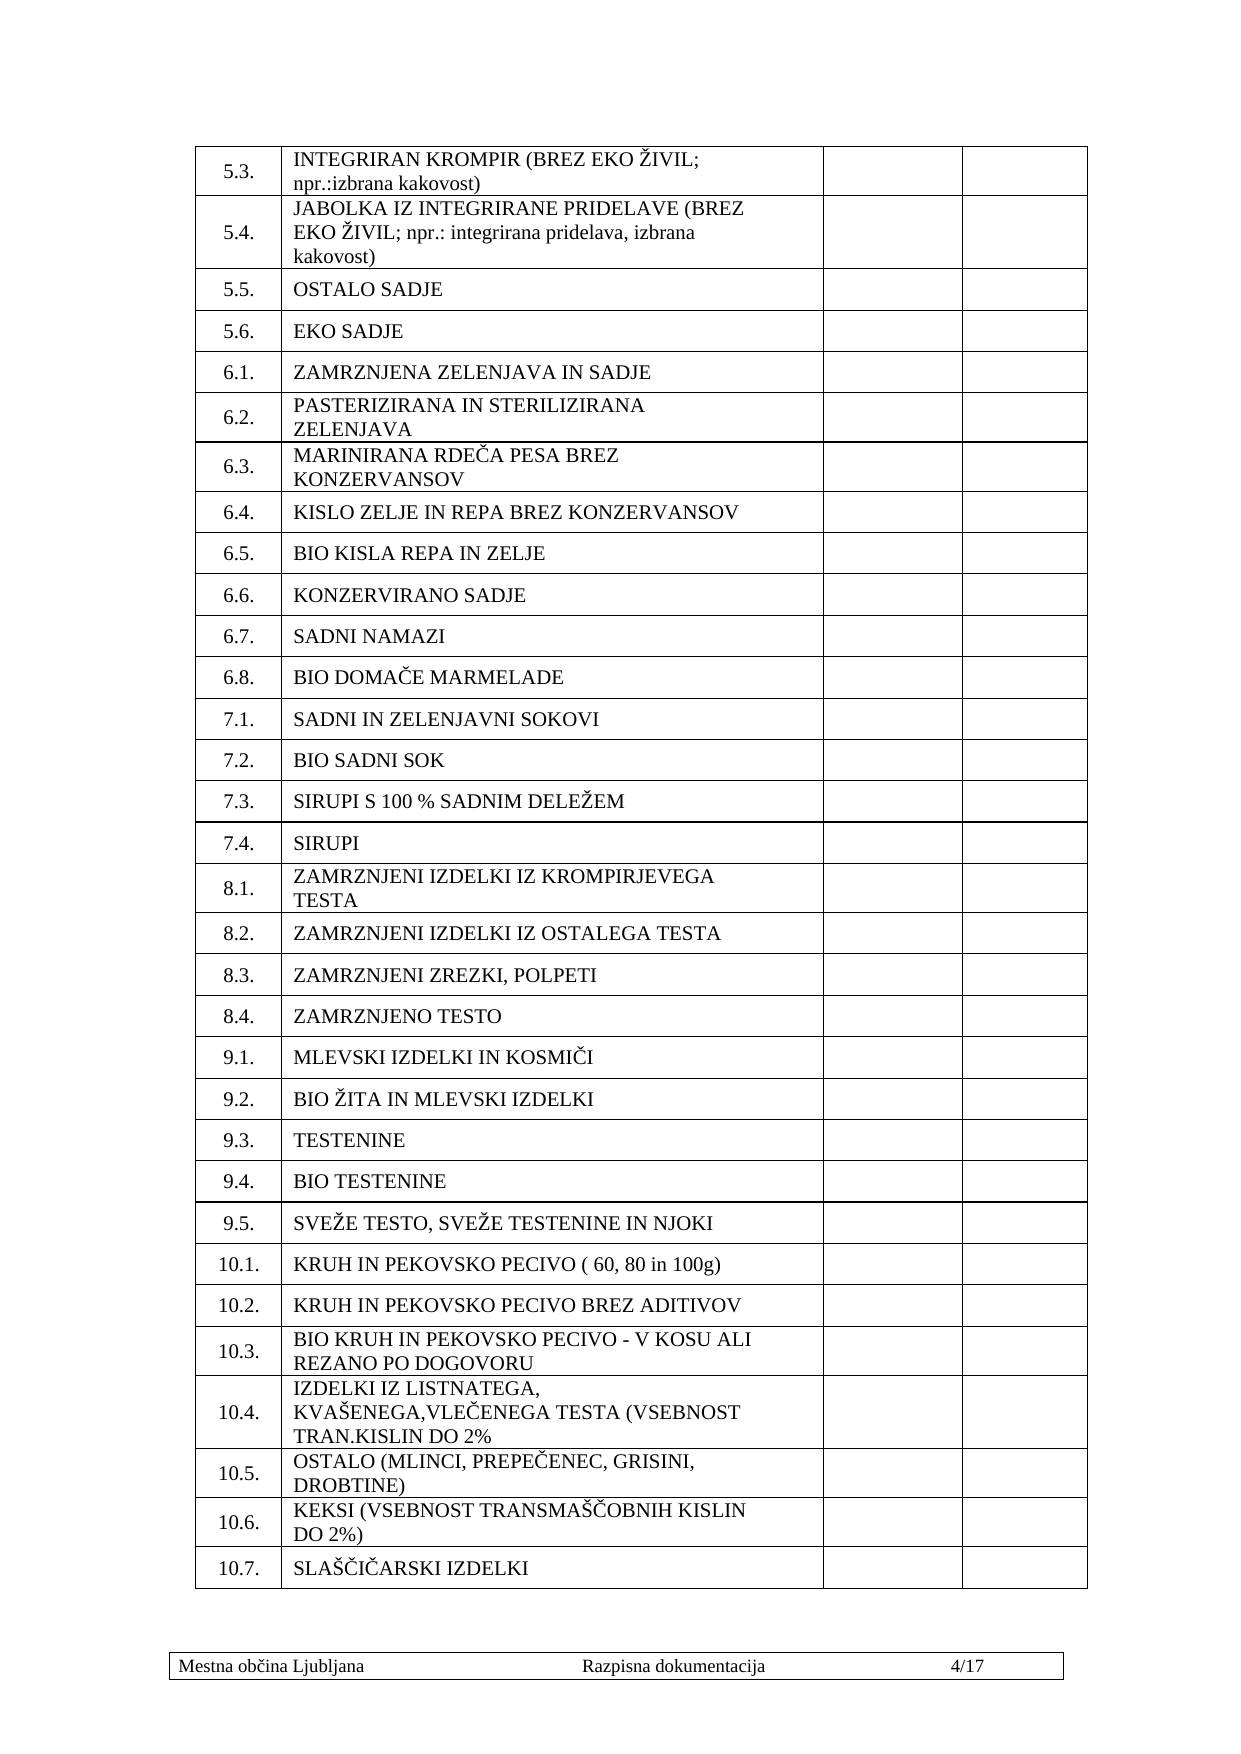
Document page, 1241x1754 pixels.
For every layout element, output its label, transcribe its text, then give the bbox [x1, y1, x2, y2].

table_cell 9.5. [196, 1203, 281, 1243]
table_cell SADNI IN ZELENJAVNI SOKOVI [282, 699, 823, 739]
table_cell [824, 616, 962, 656]
table_cell 7.2. [196, 740, 281, 780]
table_cell 10.1. [196, 1244, 281, 1284]
table_cell [963, 443, 1087, 491]
table_cell ZAMRZNJENI IZDELKI IZ OSTALEGA TESTA [282, 913, 823, 953]
table_cell 5.5. [196, 269, 281, 309]
table_cell 10.2. [196, 1285, 281, 1326]
table_cell [963, 196, 1087, 268]
table_cell [824, 574, 962, 615]
table_cell 7.1. [196, 699, 281, 739]
table_cell [963, 781, 1087, 821]
table_cell 8.4. [196, 996, 281, 1036]
table_cell [824, 781, 962, 821]
table_cell 5.4. [196, 196, 281, 268]
table_cell [963, 740, 1087, 780]
table_cell SADNI NAMAZI [282, 616, 823, 656]
table_cell [963, 699, 1087, 739]
table_cell OSTALO SADJE [282, 269, 823, 309]
table_cell 6.6. [196, 574, 281, 615]
table_cell [824, 1285, 962, 1326]
table_cell ZAMRZNJENA ZELENJAVA IN SADJE [282, 352, 823, 392]
table_cell [824, 699, 962, 739]
table_cell KRUH IN PEKOVSKO PECIVO BREZ ADITIVOV [282, 1285, 823, 1326]
table_cell [963, 492, 1087, 532]
table_cell [963, 1327, 1087, 1375]
table_cell [824, 1327, 962, 1375]
table_cell 5.3. [196, 147, 281, 195]
table_cell PASTERIZIRANA IN STERILIZIRANA ZELENJAVA [282, 393, 823, 441]
table_cell [963, 616, 1087, 656]
table_cell [963, 269, 1087, 309]
table_cell [963, 311, 1087, 351]
table_cell [963, 1449, 1087, 1497]
table_cell SLAŠČIČARSKI IZDELKI [282, 1547, 823, 1588]
table_cell [963, 823, 1087, 863]
table_cell 10.3. [196, 1327, 281, 1375]
table_cell 9.4. [196, 1161, 281, 1201]
table_cell [824, 657, 962, 697]
table_cell 6.8. [196, 657, 281, 697]
table_cell BIO ŽITA IN MLEVSKI IZDELKI [282, 1079, 823, 1119]
table_cell BIO KISLA REPA IN ZELJE [282, 533, 823, 573]
table_cell [963, 533, 1087, 573]
table_cell SIRUPI S 100 % SADNIM DELEŽEM [282, 781, 823, 821]
table_cell KISLO ZELJE IN REPA BREZ KONZERVANSOV [282, 492, 823, 532]
table_cell 6.1. [196, 352, 281, 392]
table_cell [824, 443, 962, 491]
table_cell [963, 1285, 1087, 1326]
table_cell [824, 533, 962, 573]
table_cell [824, 147, 962, 195]
table_cell [824, 1449, 962, 1497]
table_cell [824, 196, 962, 268]
table_cell [963, 352, 1087, 392]
table_cell 7.3. [196, 781, 281, 821]
table_cell [824, 1161, 962, 1201]
table_cell BIO KRUH IN PEKOVSKO PECIVO - V KOSU ALI REZANO PO DOGOVORU [282, 1327, 823, 1375]
table_cell 8.3. [196, 954, 281, 995]
table_cell 6.2. [196, 393, 281, 441]
table_cell 10.5. [196, 1449, 281, 1497]
table_cell KEKSI (VSEBNOST TRANSMAŠČOBNIH KISLIN DO 2%) [282, 1498, 823, 1546]
table_cell ZAMRZNJENI IZDELKI IZ KROMPIRJEVEGA TESTA [282, 864, 823, 912]
table_cell 10.7. [196, 1547, 281, 1588]
table_cell [824, 913, 962, 953]
table_cell [824, 864, 962, 912]
table_cell SIRUPI [282, 823, 823, 863]
table_cell 8.1. [196, 864, 281, 912]
table_cell [824, 954, 962, 995]
table_cell BIO TESTENINE [282, 1161, 823, 1201]
table_cell 6.4. [196, 492, 281, 532]
table_cell [963, 954, 1087, 995]
table_cell [824, 1037, 962, 1077]
table_cell [824, 492, 962, 532]
table_cell [963, 1037, 1087, 1077]
table_cell KRUH IN PEKOVSKO PECIVO ( 60, 80 in 100g) [282, 1244, 823, 1284]
table_cell [824, 352, 962, 392]
table_cell IZDELKI IZ LISTNATEGA, KVAŠENEGA,VLEČENEGA TESTA (VSEBNOST TRAN.KISLIN DO 2% [282, 1376, 823, 1448]
table_cell [824, 996, 962, 1036]
table_cell [824, 1203, 962, 1243]
table_cell [824, 1079, 962, 1119]
table_cell TESTENINE [282, 1120, 823, 1160]
table_cell OSTALO (MLINCI, PREPEČENEC, GRISINI, DROBTINE) [282, 1449, 823, 1497]
table_cell [963, 574, 1087, 615]
table_cell [824, 823, 962, 863]
table_cell [963, 1120, 1087, 1160]
table_cell [963, 1161, 1087, 1201]
table_cell [963, 913, 1087, 953]
table_cell 6.7. [196, 616, 281, 656]
table_cell [824, 1244, 962, 1284]
table_cell ZAMRZNJENI ZREZKI, POLPETI [282, 954, 823, 995]
table_cell [824, 1376, 962, 1448]
table_cell MLEVSKI IZDELKI IN KOSMIČI [282, 1037, 823, 1077]
table_cell [963, 393, 1087, 441]
table_cell [963, 657, 1087, 697]
table_cell [824, 1498, 962, 1546]
table_cell ZAMRZNJENO TESTO [282, 996, 823, 1036]
table_cell [963, 1376, 1087, 1448]
table_cell 10.6. [196, 1498, 281, 1546]
table_cell [824, 1120, 962, 1160]
table_cell [824, 269, 962, 309]
table_cell 7.4. [196, 823, 281, 863]
table_cell INTEGRIRAN KROMPIR (BREZ EKO ŽIVIL; npr.:izbrana kakovost) [282, 147, 823, 195]
table_cell MARINIRANA RDEČA PESA BREZ KONZERVANSOV [282, 443, 823, 491]
table_cell 9.3. [196, 1120, 281, 1160]
table_cell BIO DOMAČE MARMELADE [282, 657, 823, 697]
table_cell [963, 147, 1087, 195]
table_cell [824, 1547, 962, 1588]
table_cell [963, 1244, 1087, 1284]
table_cell KONZERVIRANO SADJE [282, 574, 823, 615]
table_cell [824, 393, 962, 441]
table_cell [963, 1203, 1087, 1243]
table_cell [963, 864, 1087, 912]
table_cell 8.2. [196, 913, 281, 953]
table_cell SVEŽE TESTO, SVEŽE TESTENINE IN NJOKI [282, 1203, 823, 1243]
table_cell EKO SADJE [282, 311, 823, 351]
table_cell BIO SADNI SOK [282, 740, 823, 780]
table_cell 9.2. [196, 1079, 281, 1119]
table_cell 10.4. [196, 1376, 281, 1448]
table_cell 5.6. [196, 311, 281, 351]
table_cell 9.1. [196, 1037, 281, 1077]
table_cell JABOLKA IZ INTEGRIRANE PRIDELAVE (BREZ EKO ŽIVIL; npr.: integrirana pridelava, izbrana kakovost) [282, 196, 823, 268]
table_cell [963, 996, 1087, 1036]
table_cell 6.5. [196, 533, 281, 573]
table_cell [824, 740, 962, 780]
table_cell 6.3. [196, 443, 281, 491]
table_cell [824, 311, 962, 351]
table_cell [963, 1547, 1087, 1588]
table_cell [963, 1079, 1087, 1119]
table_cell [963, 1498, 1087, 1546]
